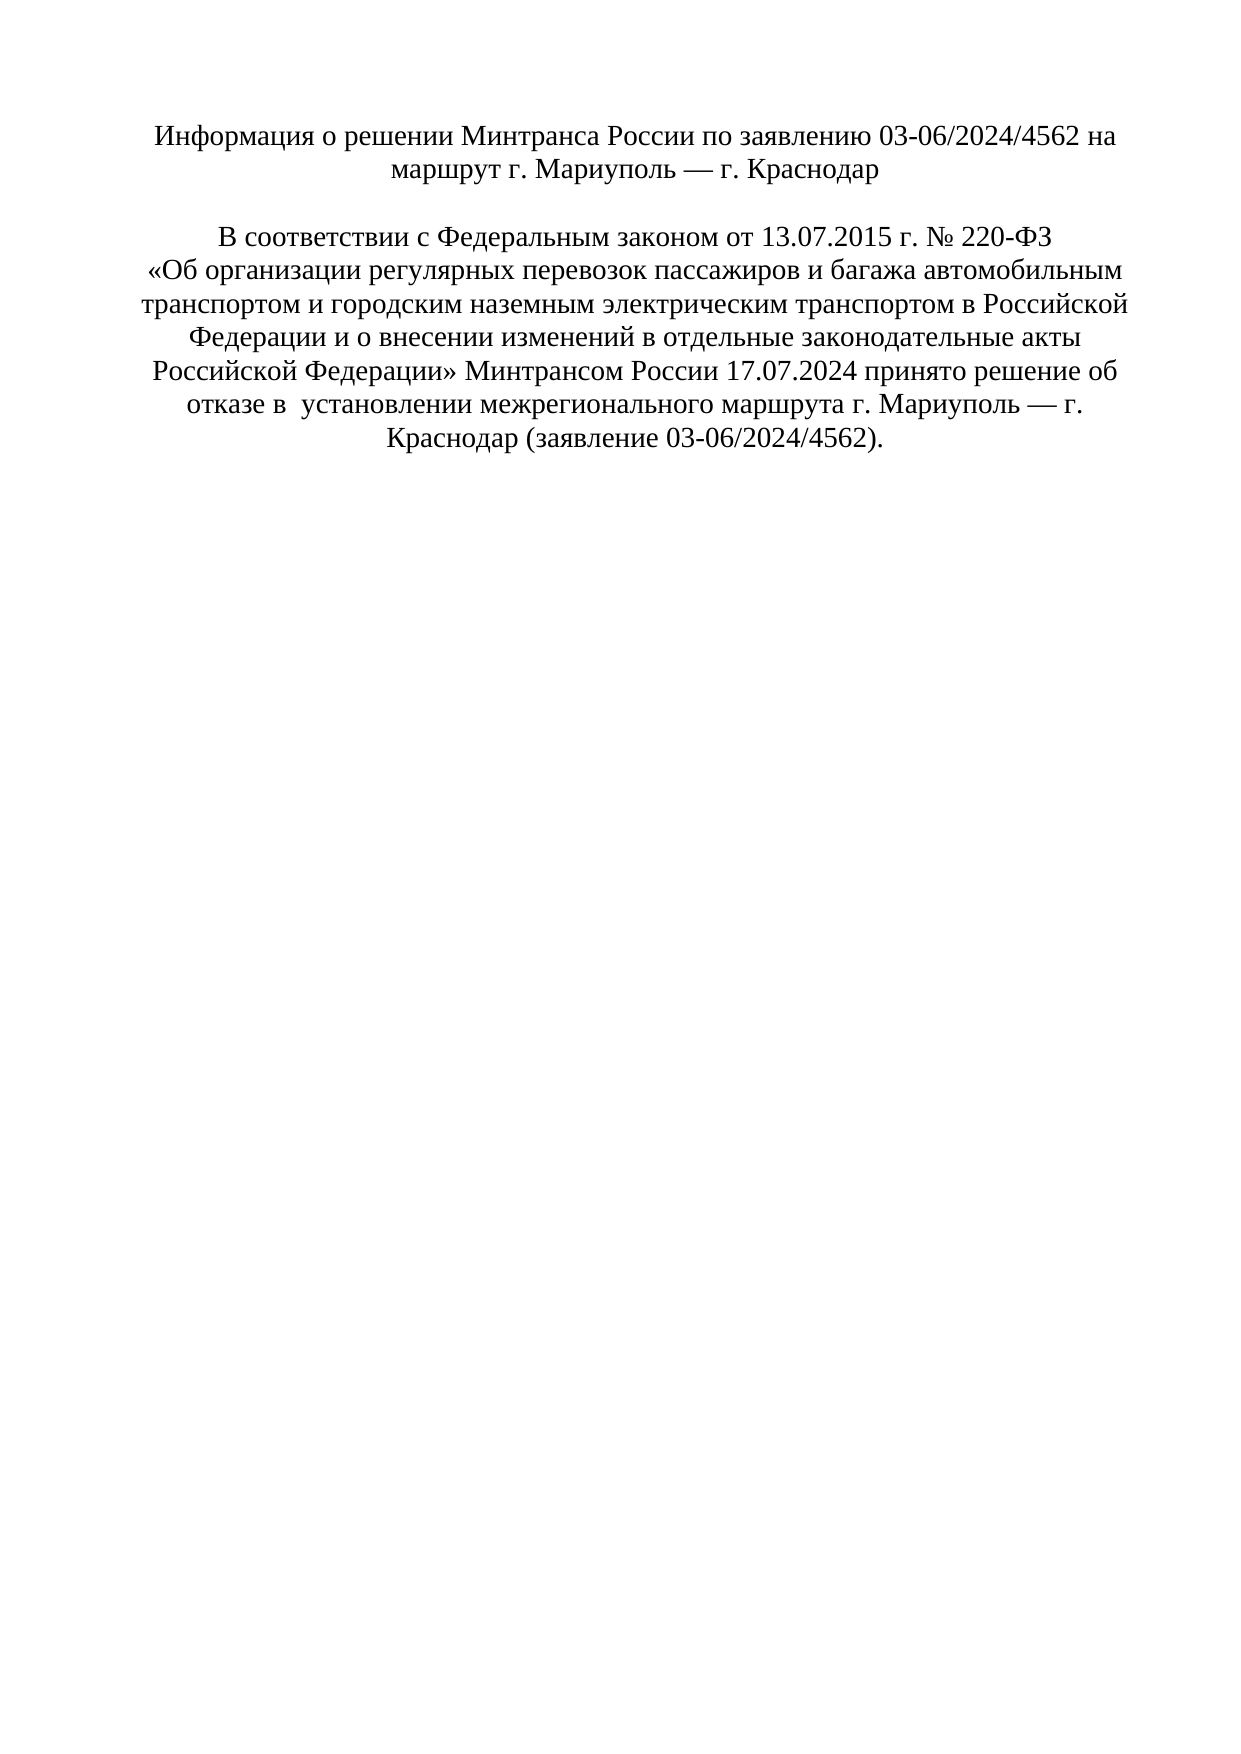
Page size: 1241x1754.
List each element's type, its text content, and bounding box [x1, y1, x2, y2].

text В соответствии с Федеральным законом от 13.07.2015 г. № 220-ФЗ «Об организации регулярных перевозок пассажиров и багажа автомобильным транспортом и городским наземным электрическим транспортом в Российской Федерации и о внесении изменений в отдельные законодательные акты Российской Федерации» Минтрансом России 17.07.2024 принято решение об отказе в установлении межрегионального маршрута г. Мариуполь — г. Краснодар (заявление 03-06/2024/4562). [118, 219, 1152, 453]
text Информация о решении Минтранса России по заявлению 03-06/2024/4562 на маршрут г. Мариуполь — г. Краснодар [118, 118, 1152, 185]
